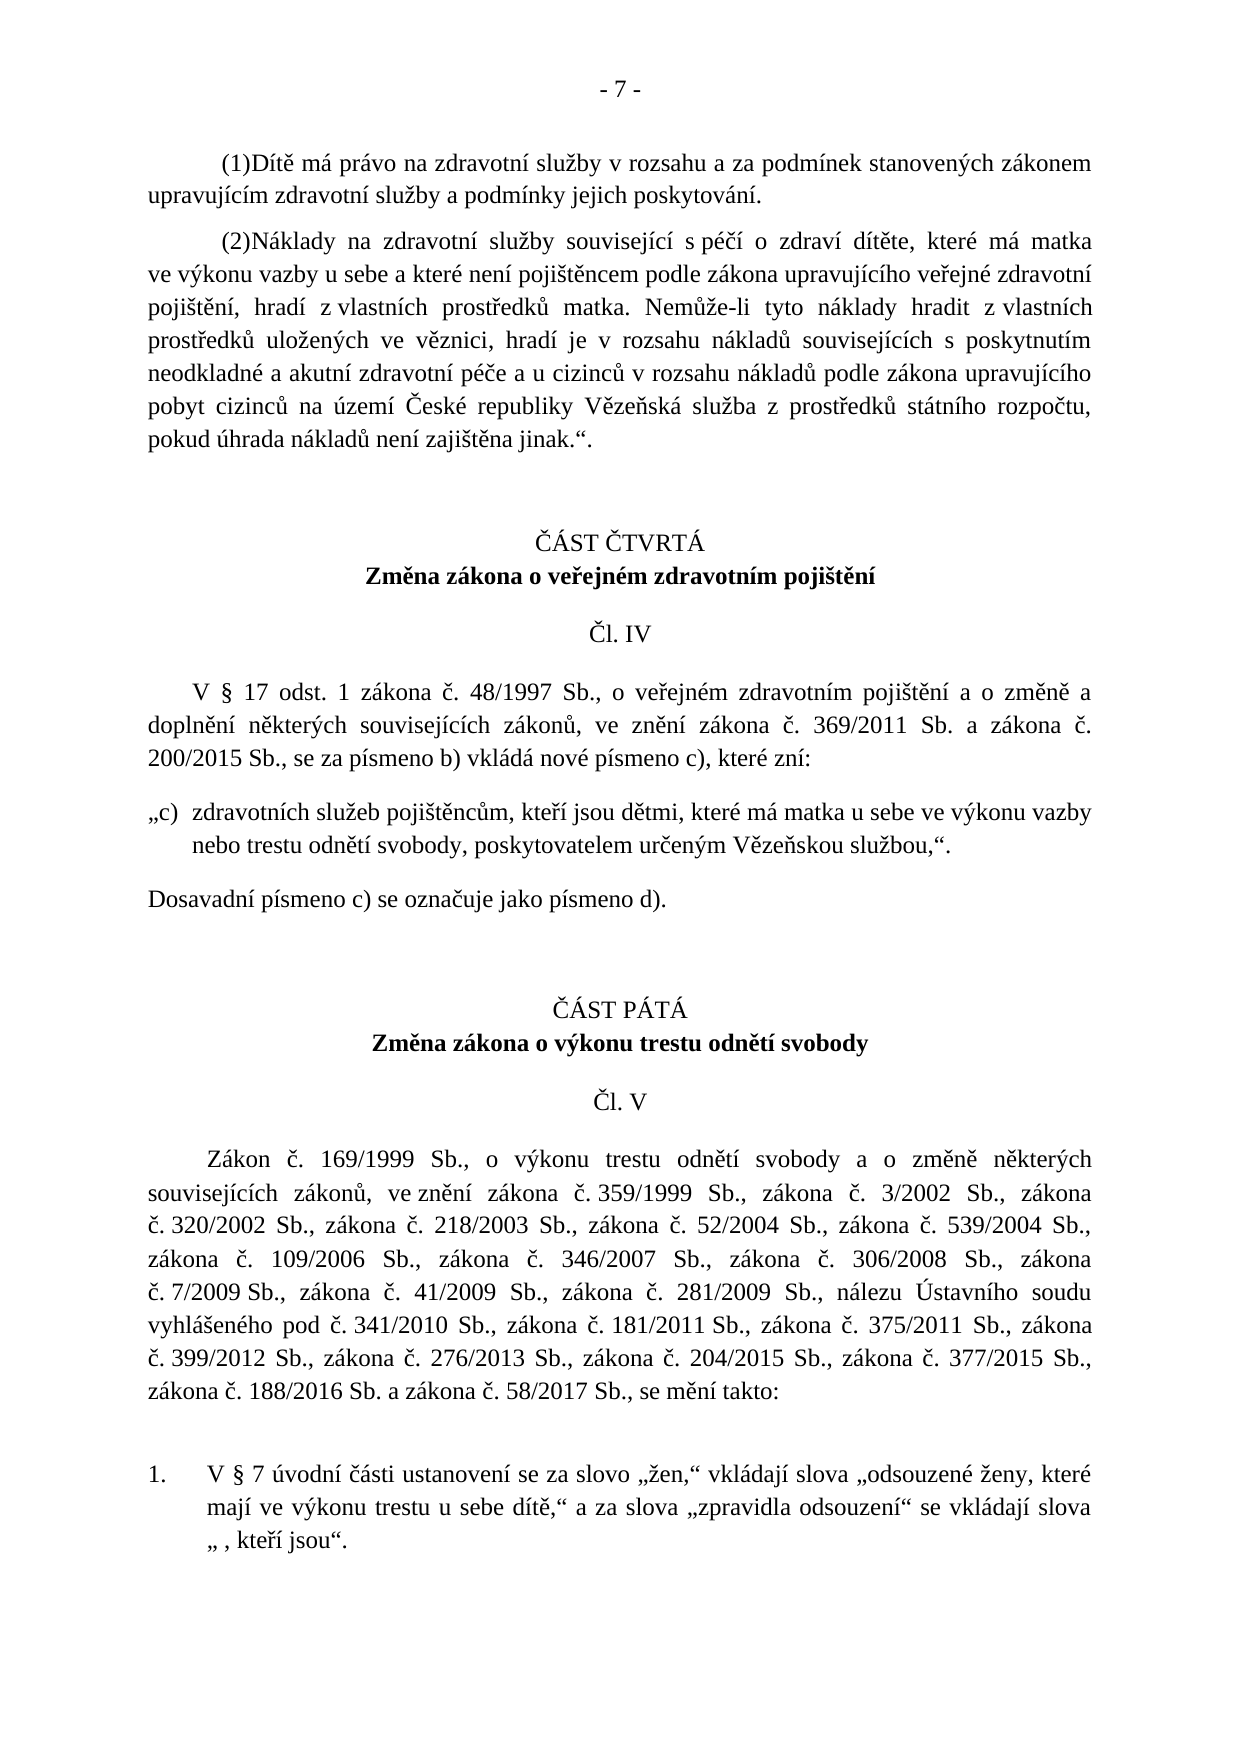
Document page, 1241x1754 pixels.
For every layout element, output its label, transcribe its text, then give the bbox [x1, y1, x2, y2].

text „c) zdravotních služeb pojištěncům, kteří jsou dětmi, které má matka u sebe ve výkonu vazby nebo trestu odnětí svobody, poskytovatelem určeným Vězeňskou službou,“. [148, 797, 1093, 858]
text Čl. V [148, 1087, 1093, 1115]
text Změna zákona o výkonu trestu odnětí svobody [148, 1028, 1093, 1057]
text V § 17 odst. 1 zákona č. 48/1997 Sb., o veřejném zdravotním pojištění a o změně a doplnění některých souvisejících zákonů, ve znění zákona č. 369/2011 Sb. a zákona č. 200/2015 Sb., se za písmeno b) vkládá nové písmeno c), které zní: [148, 677, 1093, 772]
text ČÁST čtvrtá [148, 528, 1093, 557]
text Dosavadní písmeno c) se označuje jako písmeno d). [148, 884, 1093, 912]
text Zákon č. 169/1999 Sb., o výkonu trestu odnětí svobody a o změně některých souvisejících zákonů, ve znění zákona č. 359/1999 Sb., zákona č. 3/2002 Sb., zákona č. 320/2002 Sb., zákona č. 218/2003 Sb., zákona č. 52/2004 Sb., zákona č. 539/2004 Sb., zákona č. 109/2006 Sb., zákona č. 346/2007 Sb., zákona č. 306/2008 Sb., zákona č. 7/2009 Sb., zákona č. 41/2009 Sb., zákona č. 281/2009 Sb., nálezu Ústavního soudu vyhlášeného pod č. 341/2010 Sb., zákona č. 181/2011 Sb., zákona č. 375/2011 Sb., zákona č. 399/2012 Sb., zákona č. 276/2013 Sb., zákona č. 204/2015 Sb., zákona č. 377/2015 Sb., zákona č. 188/2016 Sb. a zákona č. 58/2017 Sb., se mění takto: [148, 1144, 1093, 1404]
text Čl. IV [148, 619, 1093, 648]
list Náklady na zdravotní služby související s péčí o zdraví dítěte, které má matka ve výkonu vazby u sebe a které není pojištěncem podle zákona upravujícího veřejné zdravotní pojištění, hradí z vlastních prostředků matka. Nemůže-li tyto náklady hradit z vlastních prostředků uložených ve věznici, hradí je v rozsahu nákladů souvisejících s poskytnutím neodkladné a akutní zdravotní péče a u cizinců v rozsahu nákladů podle zákona upravujícího pobyt cizinců na území České republiky Vězeňská služba z prostředků státního rozpočtu, pokud úhrada nákladů není zajištěna jinak.“. [148, 226, 1093, 453]
list V § 7 úvodní části ustanovení se za slovo „žen,“ vkládají slova „odsouzené ženy, které mají ve výkonu trestu u sebe dítě,“ a za slova „zpravidla odsouzení“ se vkládají slova „ , kteří jsou“. [148, 1459, 1093, 1553]
text ČÁST Pátá [148, 996, 1093, 1024]
list Dítě má právo na zdravotní služby v rozsahu a za podmínek stanovených zákonem upravujícím zdravotní služby a podmínky jejich poskytování. [148, 148, 1093, 209]
text Změna zákona o veřejném zdravotním pojištění [148, 561, 1093, 589]
